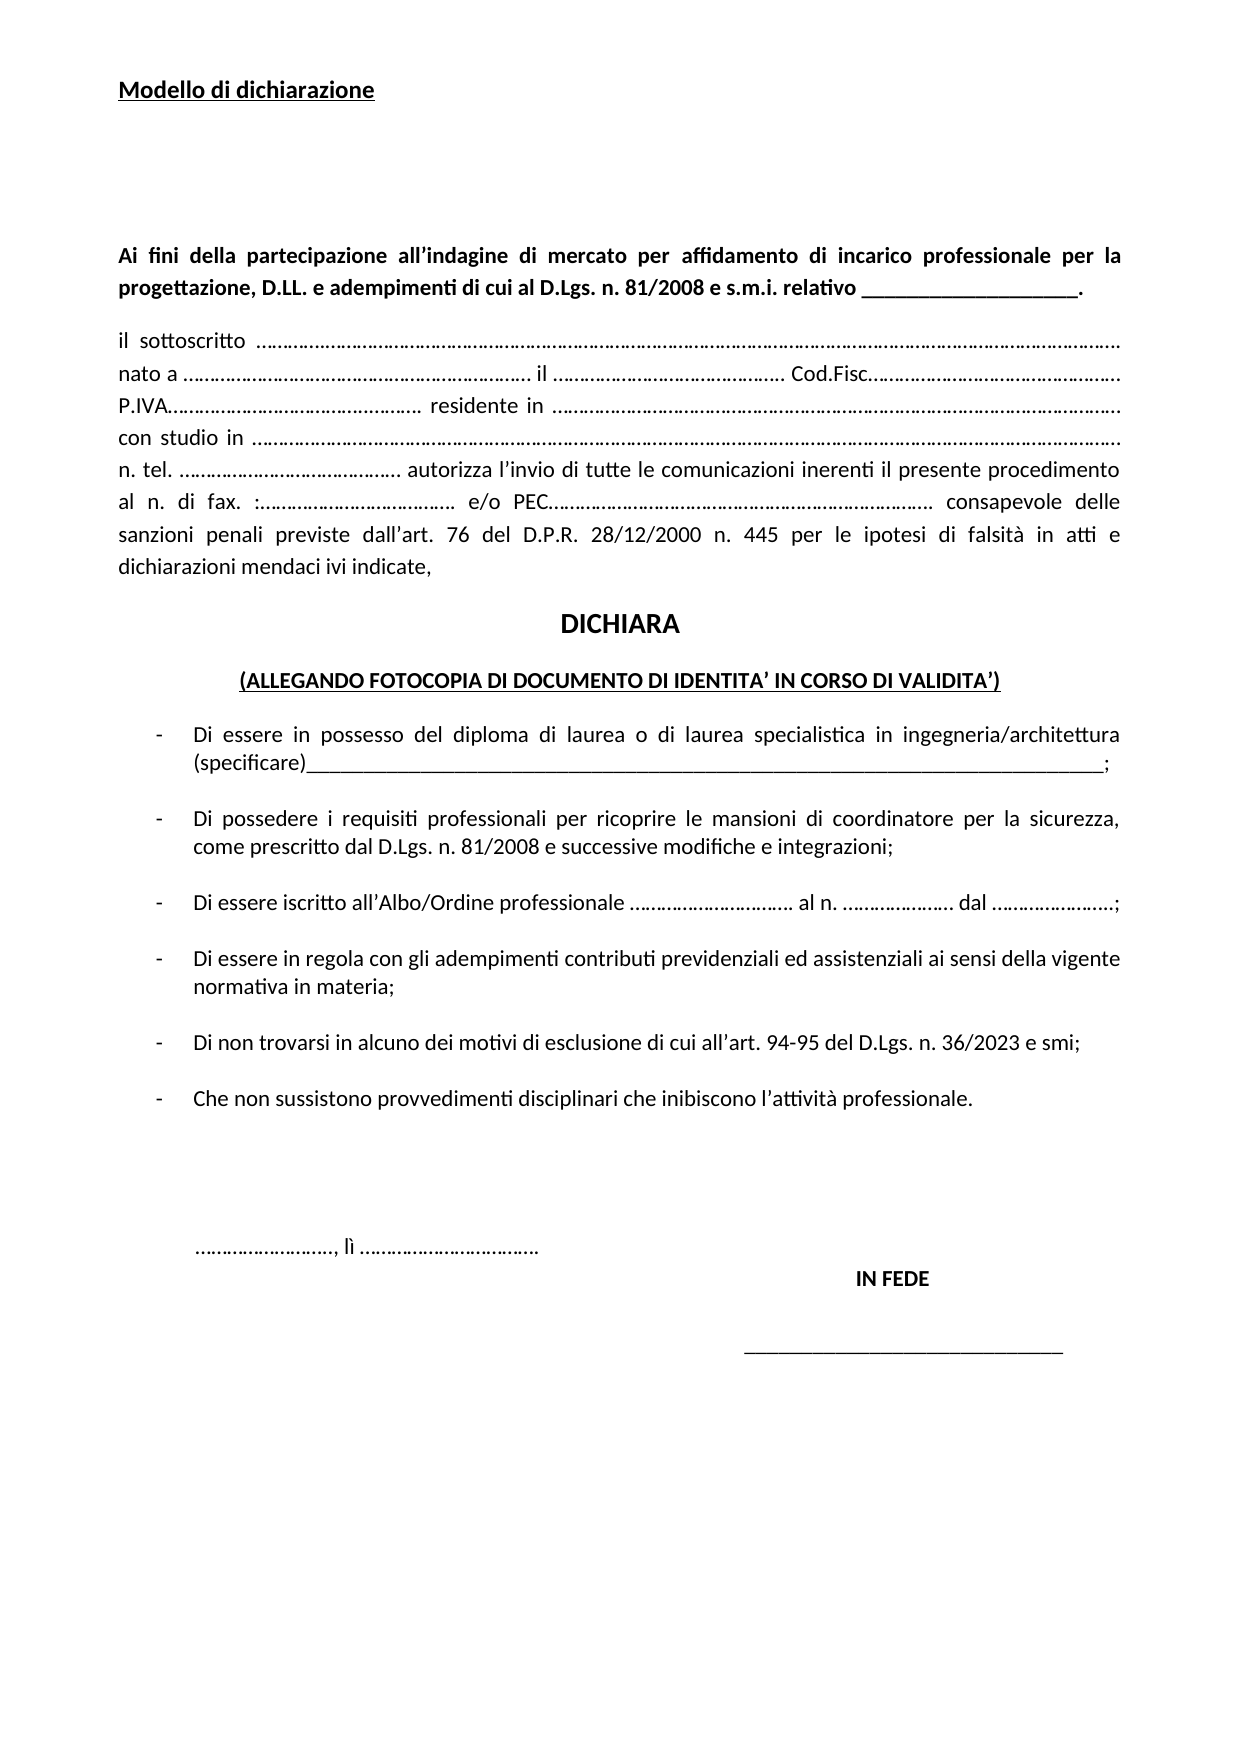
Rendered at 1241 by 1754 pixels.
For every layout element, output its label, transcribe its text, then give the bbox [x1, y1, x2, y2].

list Di possedere i requisiti professionali per ricoprire le mansioni di coordinatore per la sicurezza, come prescritto dal D.Lgs. n. 81/2008 e successive modifiche e integrazioni; [156, 804, 1122, 860]
list …………………….., lì ……………………………. [118, 1232, 1122, 1260]
text DICHIARA [118, 605, 1122, 641]
list ____________________________ [708, 1329, 1122, 1357]
text Modello di dichiarazione [118, 74, 1122, 104]
list Che non sussistono provvedimenti disciplinari che inibiscono l’attività professionale. [156, 1084, 1122, 1112]
list Di essere in regola con gli adempimenti contributi previdenziali ed assistenziali ai sensi della vigente normativa in materia; [156, 944, 1122, 1000]
text Ai fini della partecipazione all’indagine di mercato per affidamento di incarico professionale per la progettazione, D.LL. e adempimenti di cui al D.Lgs. n. 81/2008 e s.m.i. relativo ___________________. [118, 241, 1122, 302]
list Di non trovarsi in alcuno dei motivi di esclusione di cui all’art. 94-95 del D.Lgs. n. 36/2023 e smi; [156, 1028, 1122, 1056]
list IN FEDE [782, 1264, 1122, 1293]
text il sottoscritto ………….……………………………………………………………………………………………………………………………………. nato a ………………………………………………………… il …………………………………….. Cod.Fisc………………………………………… P.IVA………………………………..………. residente in ……………………………………………………………………………………………… con studio in ………………………………………………………………………………………………………………………………………………… n. tel. …………………………………… autorizza l’invio di tutte le comunicazioni inerenti il presente procedimento al n. di fax. :………………………………. e/o PEC………………………………………………………………. consapevole delle sanzioni penali previste dall’art. 76 del D.P.R. 28/12/2000 n. 445 per le ipotesi di falsità in atti e dichiarazioni mendaci ivi indicate, [118, 327, 1122, 580]
text (ALLEGANDO FOTOCOPIA DI DOCUMENTO DI IDENTITA’ IN CORSO DI VALIDITA’) [118, 667, 1122, 695]
list Di essere iscritto all’Albo/Ordine professionale …………………………. al n. ………………… dal …………………..; [156, 888, 1122, 916]
list Di essere in possesso del diploma di laurea o di laurea specialistica in ingegneria/architettura (specificare)______________________________________________________________________; [156, 720, 1122, 776]
